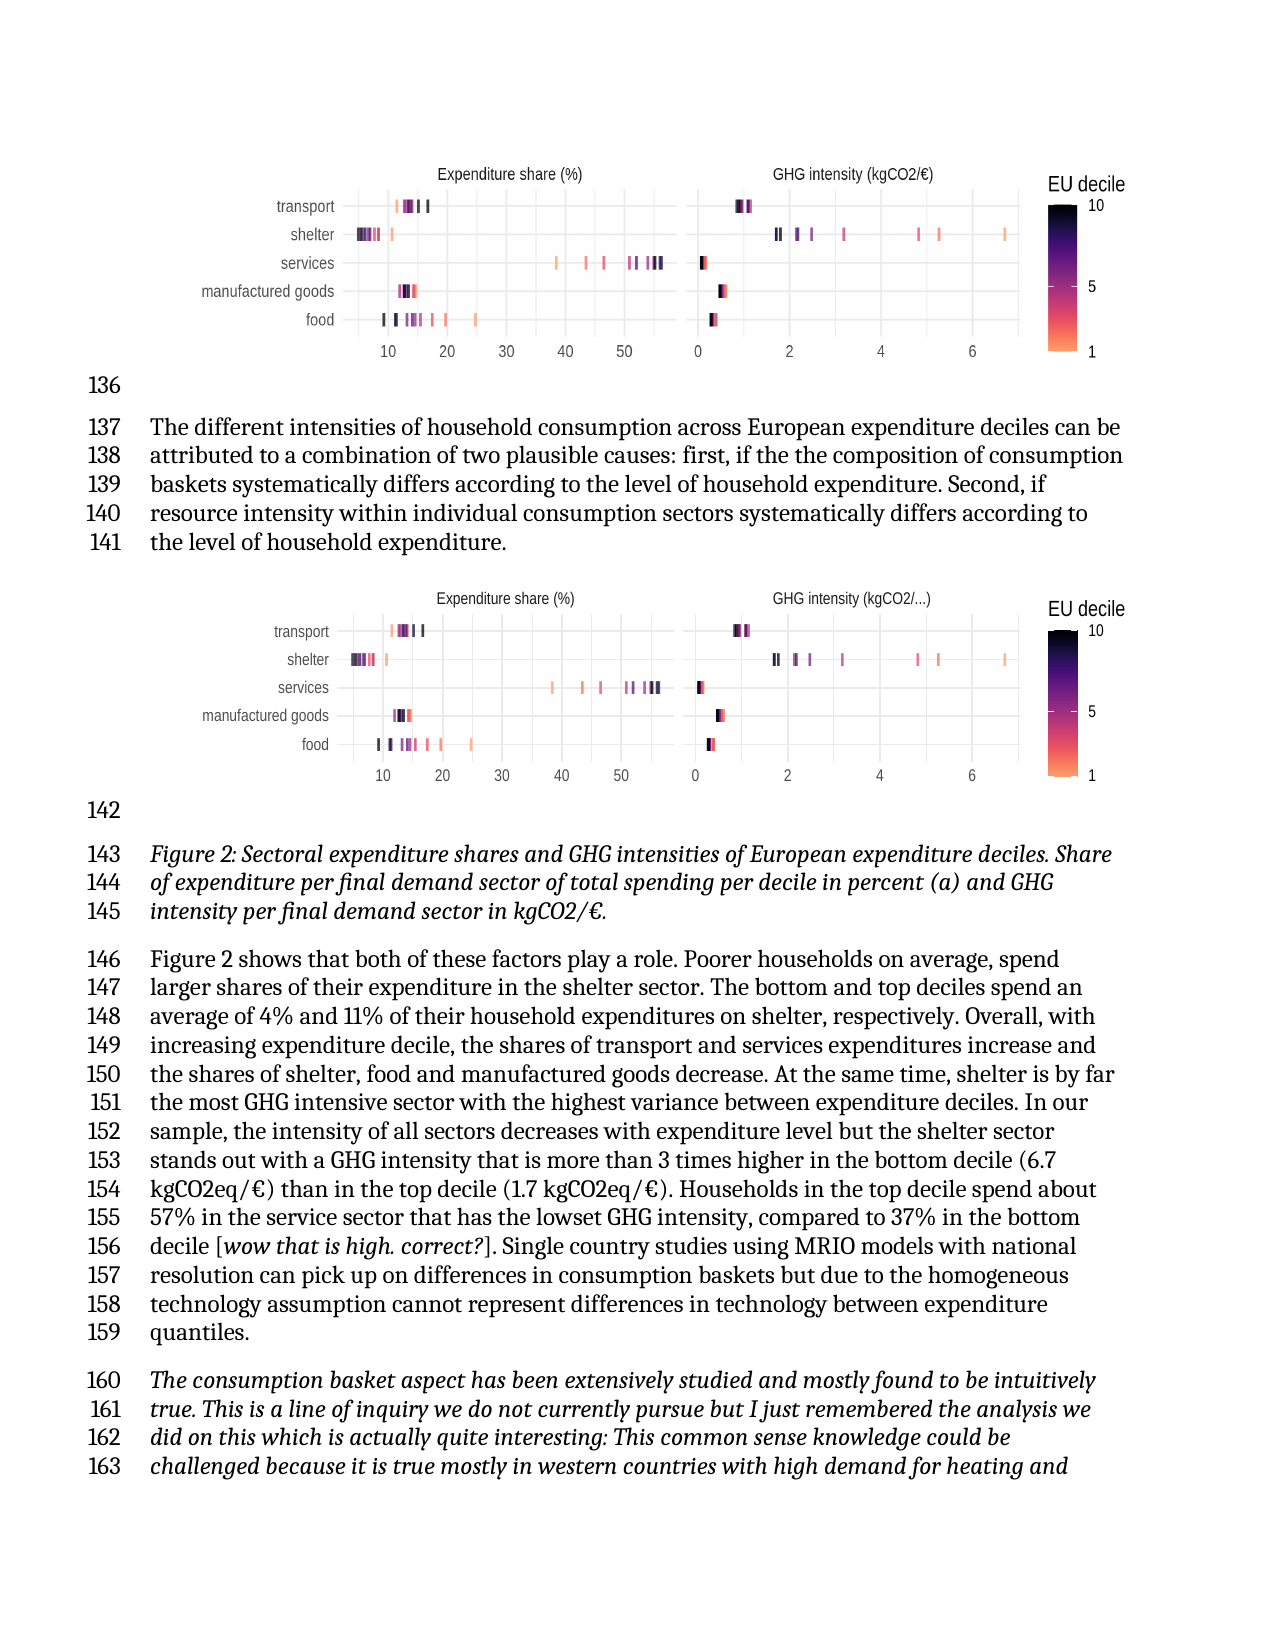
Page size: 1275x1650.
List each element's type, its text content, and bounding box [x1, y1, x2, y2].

text Figure 2 shows that both of these factors play a role. Poorer households on average, spend larger shares of their expenditure in the shelter sector. The bottom and top deciles spend an average of 4% and 11% of their household expenditures on shelter, respectively. Overall, with increasing expenditure decile, the shares of transport and services expenditures increase and the shares of shelter, food and manufactured goods decrease. At the same time, shelter is by far the most GHG intensive sector with the highest variance between expenditure deciles. In our sample, the intensity of all sectors decreases with expenditure level but the shelter sector stands out with a GHG intensity that is more than 3 times higher in the bottom decile (6.7 kgCO2eq/€) than in the top decile (1.7 kgCO2eq/€). Households in the top decile spend about 57% in the service sector that has the lowset GHG intensity, compared to 37% in the bottom decile [wow that is high. correct?]. Single country studies using MRIO models with national resolution can pick up on differences in consumption baskets but due to the homogeneous technology assumption cannot represent differences in technology between expenditure quantiles. [150, 944, 1125, 1347]
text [150, 1366, 1125, 1481]
text The different intensities of household consumption across European expenditure deciles can be attributed to a combination of two plausible causes: first, if the the composition of consumption baskets systematically differs according to the level of household expenditure. Second, if resource intensity within individual consumption sectors systematically differs according to the level of household expenditure. [150, 412, 1125, 556]
text Figure 2: Sectoral expenditure shares and GHG intensities of European expenditure deciles. Share of expenditure per final demand sector of total spending per decile in percent (a) and GHG intensity per final demand sector in kgCO2/€. [150, 839, 1125, 926]
picture [168, 150, 1144, 394]
